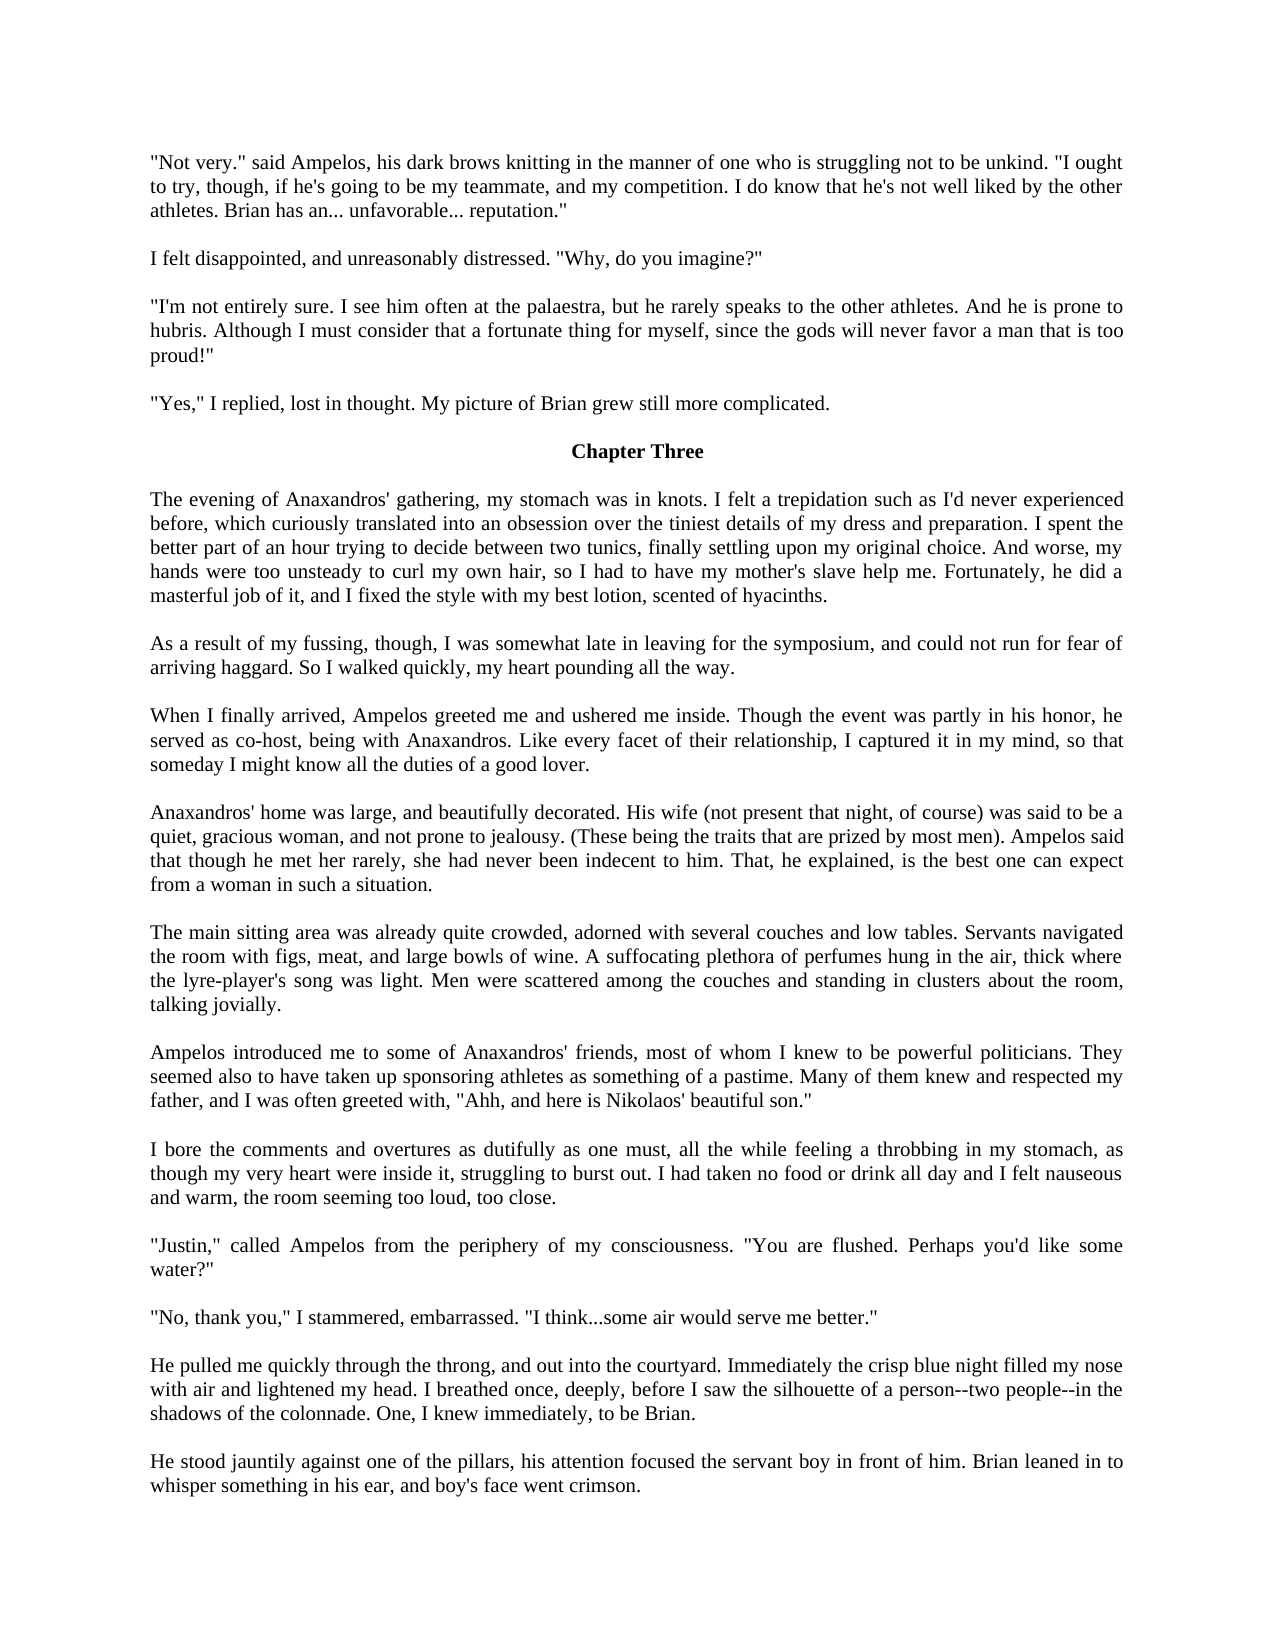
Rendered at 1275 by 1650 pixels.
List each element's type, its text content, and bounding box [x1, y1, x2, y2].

text Ampelos introduced me to some of Anaxandros' friends, most of whom I knew to be powerful politicians. They seemed also to have taken up sponsoring athletes as something of a pastime. Many of them knew and respected my father, and I was often greeted with, "Ahh, and here is Nikolaos' beautiful son." [150, 1040, 1125, 1112]
text "Yes," I replied, lost in thought. My picture of Brian grew still more complicated. [150, 391, 1125, 415]
text "I'm not entirely sure. I see him often at the palaestra, but he rarely speaks to the other athletes. And he is prone to hubris. Although I must consider that a fortunate thing for myself, since the gods will never favor a man that is too proud!" [150, 294, 1125, 367]
text He pulled me quickly through the throng, and out into the courtyard. Immediately the crisp blue night filled my nose with air and lightened my head. I breathed once, deeply, before I saw the silhouette of a person--two people--in the shadows of the colonnade. One, I knew immediately, to be Brian. [150, 1353, 1125, 1425]
text The evening of Anaxandros' gathering, my stomach was in knots. I felt a trepidation such as I'd never experienced before, which curiously translated into an obsession over the tiniest details of my dress and preparation. I spent the better part of an hour trying to decide between two tunics, finally settling upon my original choice. And worse, my hands were too unsteady to curl my own hair, so I had to have my mother's slave help me. Fortunately, he did a masterful job of it, and I fixed the style with my best lotion, scented of hyacinths. [150, 487, 1125, 607]
text Chapter Three [150, 439, 1125, 463]
text "No, thank you," I stammered, embarrassed. "I think...some air would serve me better." [150, 1305, 1125, 1329]
text I bore the comments and overtures as dutifully as one must, all the while feeling a throbbing in my stomach, as though my very heart were inside it, struggling to burst out. I had taken no food or drink all day and I felt nauseous and warm, the room seeming too loud, too close. [150, 1137, 1125, 1209]
text I felt disappointed, and unreasonably distressed. "Why, do you imagine?" [150, 246, 1125, 270]
text When I finally arrived, Ampelos greeted me and ushered me inside. Though the event was partly in his honor, he served as co-host, being with Anaxandros. Like every facet of their relationship, I captured it in my mind, so that someday I might know all the duties of a good lover. [150, 703, 1125, 776]
text The main sitting area was already quite crowded, adorned with several couches and low tables. Servants navigated the room with figs, meat, and large bowls of wine. A suffocating plethora of perfumes hung in the air, thick where the lyre-player's song was light. Men were scattered among the couches and standing in clusters about the room, talking jovially. [150, 920, 1125, 1016]
text As a result of my fussing, though, I was somewhat late in leaving for the symposium, and could not run for fear of arriving haggard. So I walked quickly, my heart pounding all the way. [150, 631, 1125, 679]
text "Justin," called Ampelos from the periphery of my consciousness. "You are flushed. Perhaps you'd like some water?" [150, 1233, 1125, 1281]
text Anaxandros' home was large, and beautifully decorated. His wife (not present that night, of course) was said to be a quiet, gracious woman, and not prone to jealousy. (These being the traits that are prized by most men). Ampelos said that though he met her rarely, she had never been indecent to him. That, he explained, is the best one can expect from a woman in such a situation. [150, 800, 1125, 896]
text He stood jauntily against one of the pillars, his attention focused the servant boy in front of him. Brian leaned in to whisper something in his ear, and boy's face went crimson. [150, 1449, 1125, 1497]
text "Not very." said Ampelos, his dark brows knitting in the manner of one who is struggling not to be unkind. "I ought to try, though, if he's going to be my teammate, and my competition. I do know that he's not well liked by the other athletes. Brian has an... unfavorable... reputation." [150, 150, 1125, 222]
